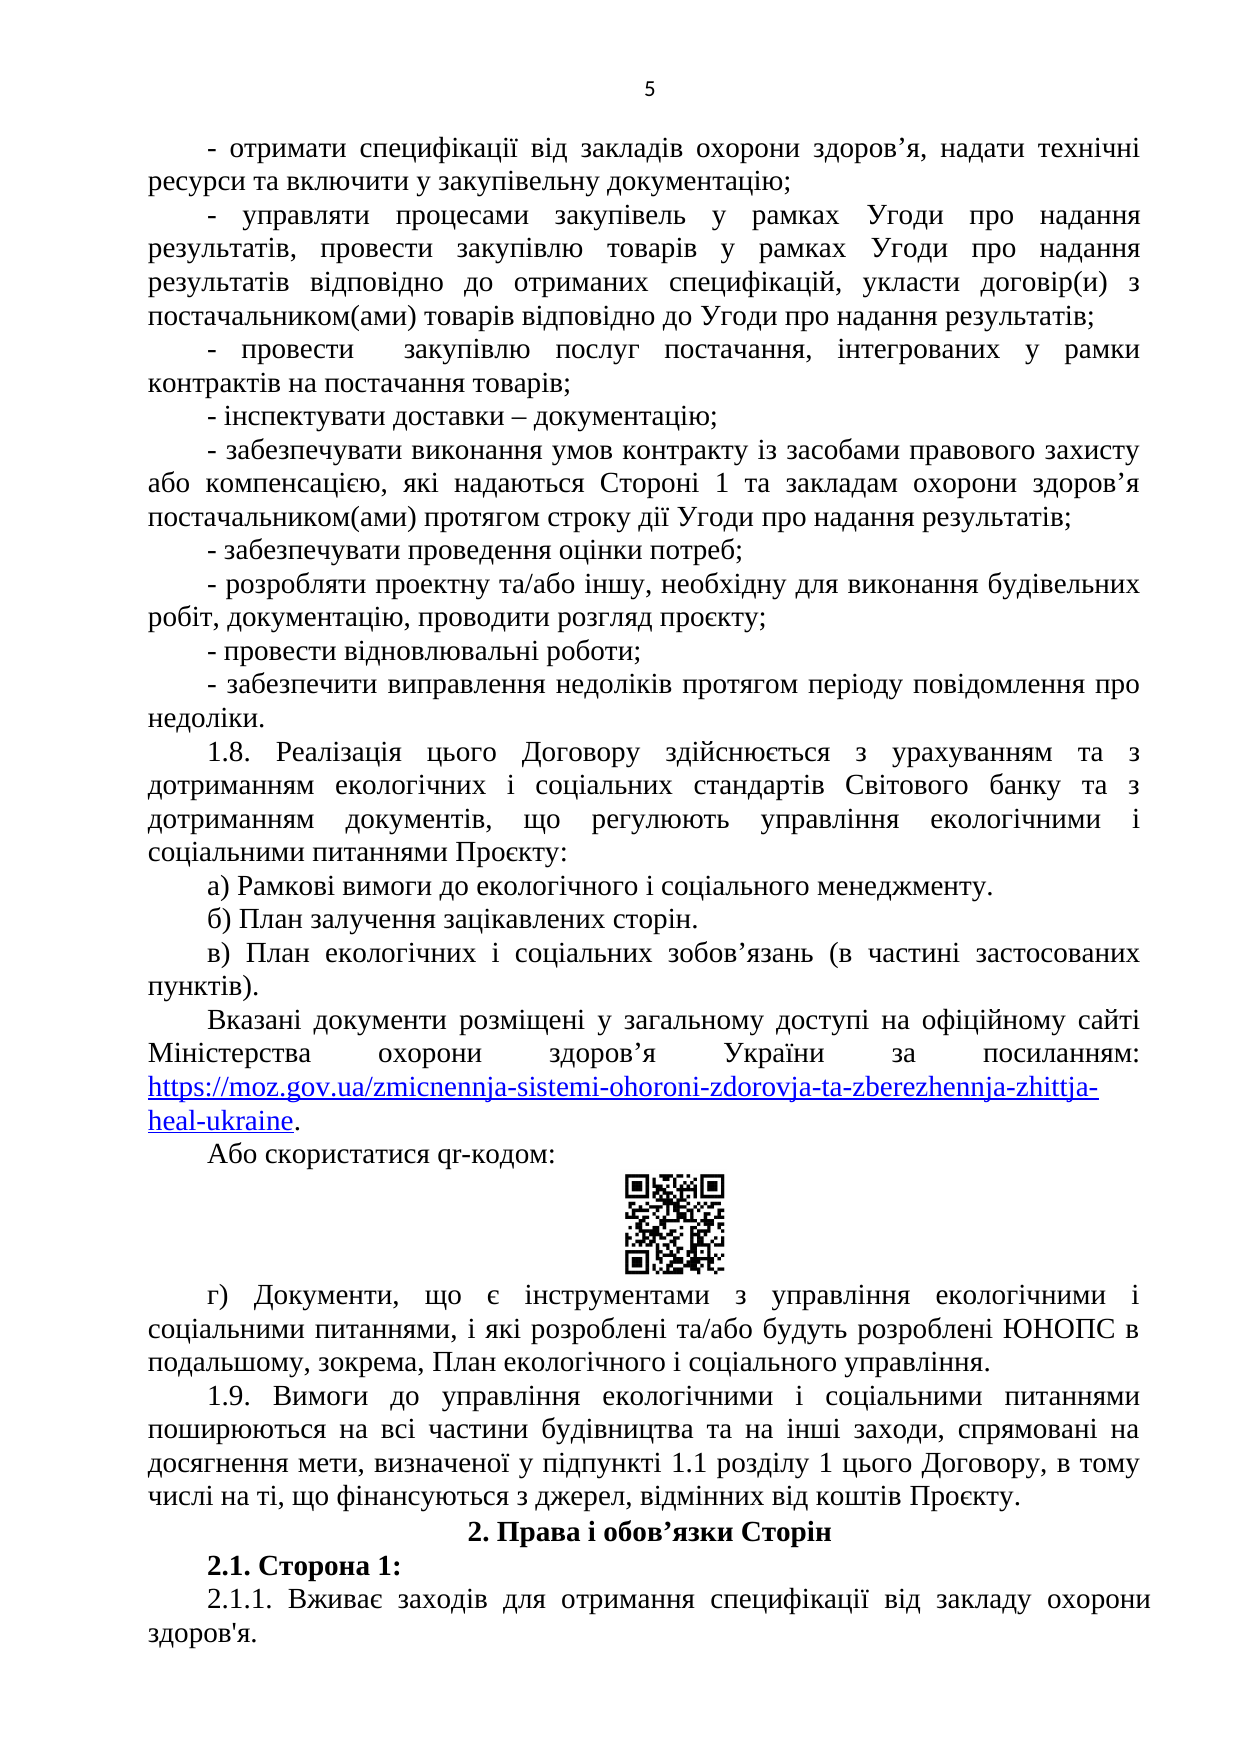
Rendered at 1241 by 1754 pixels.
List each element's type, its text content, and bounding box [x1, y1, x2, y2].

text - забезпечити виправлення недоліків протягом періоду повідомлення про недоліки. [148, 667, 1141, 734]
text - забезпечувати виконання умов контракту із засобами правового захисту або компенсацією, які надаються Стороні 1 та закладам охорони здоров’я постачальником(ами) протягом строку дії Угоди про надання результатів; [148, 432, 1141, 532]
text 2.1.1. Вживає заходів для отримання специфікації від закладу охорони здоров'я. [148, 1581, 1152, 1648]
text г) Документи, що є інструментами з управління екологічними і соціальними питаннями, і які розроблені та/або будуть розроблені ЮНОПС в подальшому, зокрема, План екологічного і соціального управління. [148, 1277, 1141, 1378]
text 1.8. Реалізація цього Договору здійснюється з урахуванням та з дотриманням екологічних і соціальних стандартів Світового банку та з дотриманням документів, що регулюють управління екологічними і соціальними питаннями Проєкту: [148, 734, 1141, 868]
text Вказані документи розміщені у загальному доступі на офіційному сайті Міністерства охорони здоров’я України за посиланням: https://moz.gov.ua/zmicnennja-sistemi-ohoroni-zdorovja-ta-zberezhennja-zhittja-heal-ukraine. [148, 1002, 1141, 1136]
text - провести відновлювальні роботи; [148, 633, 1141, 667]
text - отримати специфікації від закладів охорони здоров’я, надати технічні ресурси та включити у закупівельну документацію; [148, 130, 1141, 197]
text - розробляти проектну та/або іншу, необхідну для виконання будівельних робіт, документацію, проводити розгляд проєкту; [148, 566, 1141, 633]
text в) План екологічних і соціальних зобов’язань (в частині застосованих пунктів). [148, 935, 1141, 1002]
text Або скористатися qr-кодом: [148, 1136, 1141, 1170]
text - інспектувати доставки – документацію; [148, 398, 1141, 432]
text 2.1. Сторона 1: [148, 1548, 1152, 1581]
text 1.9. Вимоги до управління екологічними і соціальними питаннями поширюються на всі частини будівництва та на інші заходи, спрямовані на досягнення мети, визначеної у підпункті 1.1 розділу 1 цього Договору, в тому числі на ті, що фінансуються з джерел, відмінних від коштів Проєкту. [148, 1378, 1141, 1512]
text - забезпечувати проведення оцінки потреб; [148, 532, 1141, 566]
text - управляти процесами закупівель у рамках Угоди про надання результатів, провести закупівлю товарів у рамках Угоди про надання результатів відповідно до отриманих специфікацій, укласти договір(и) з постачальником(ами) товарів відповідно до Угоди про надання результатів; [148, 197, 1141, 331]
text 2. Права і обов’язки Сторін [148, 1514, 1152, 1548]
text - провести закупівлю послуг постачання, інтегрованих у рамки контрактів на постачання товарів; [148, 331, 1141, 398]
text б) План залучення зацікавлених сторін. [148, 901, 1141, 935]
text а) Рамкові вимоги до екологічного і соціального менеджменту. [148, 868, 1141, 901]
picture [620, 1169, 728, 1278]
